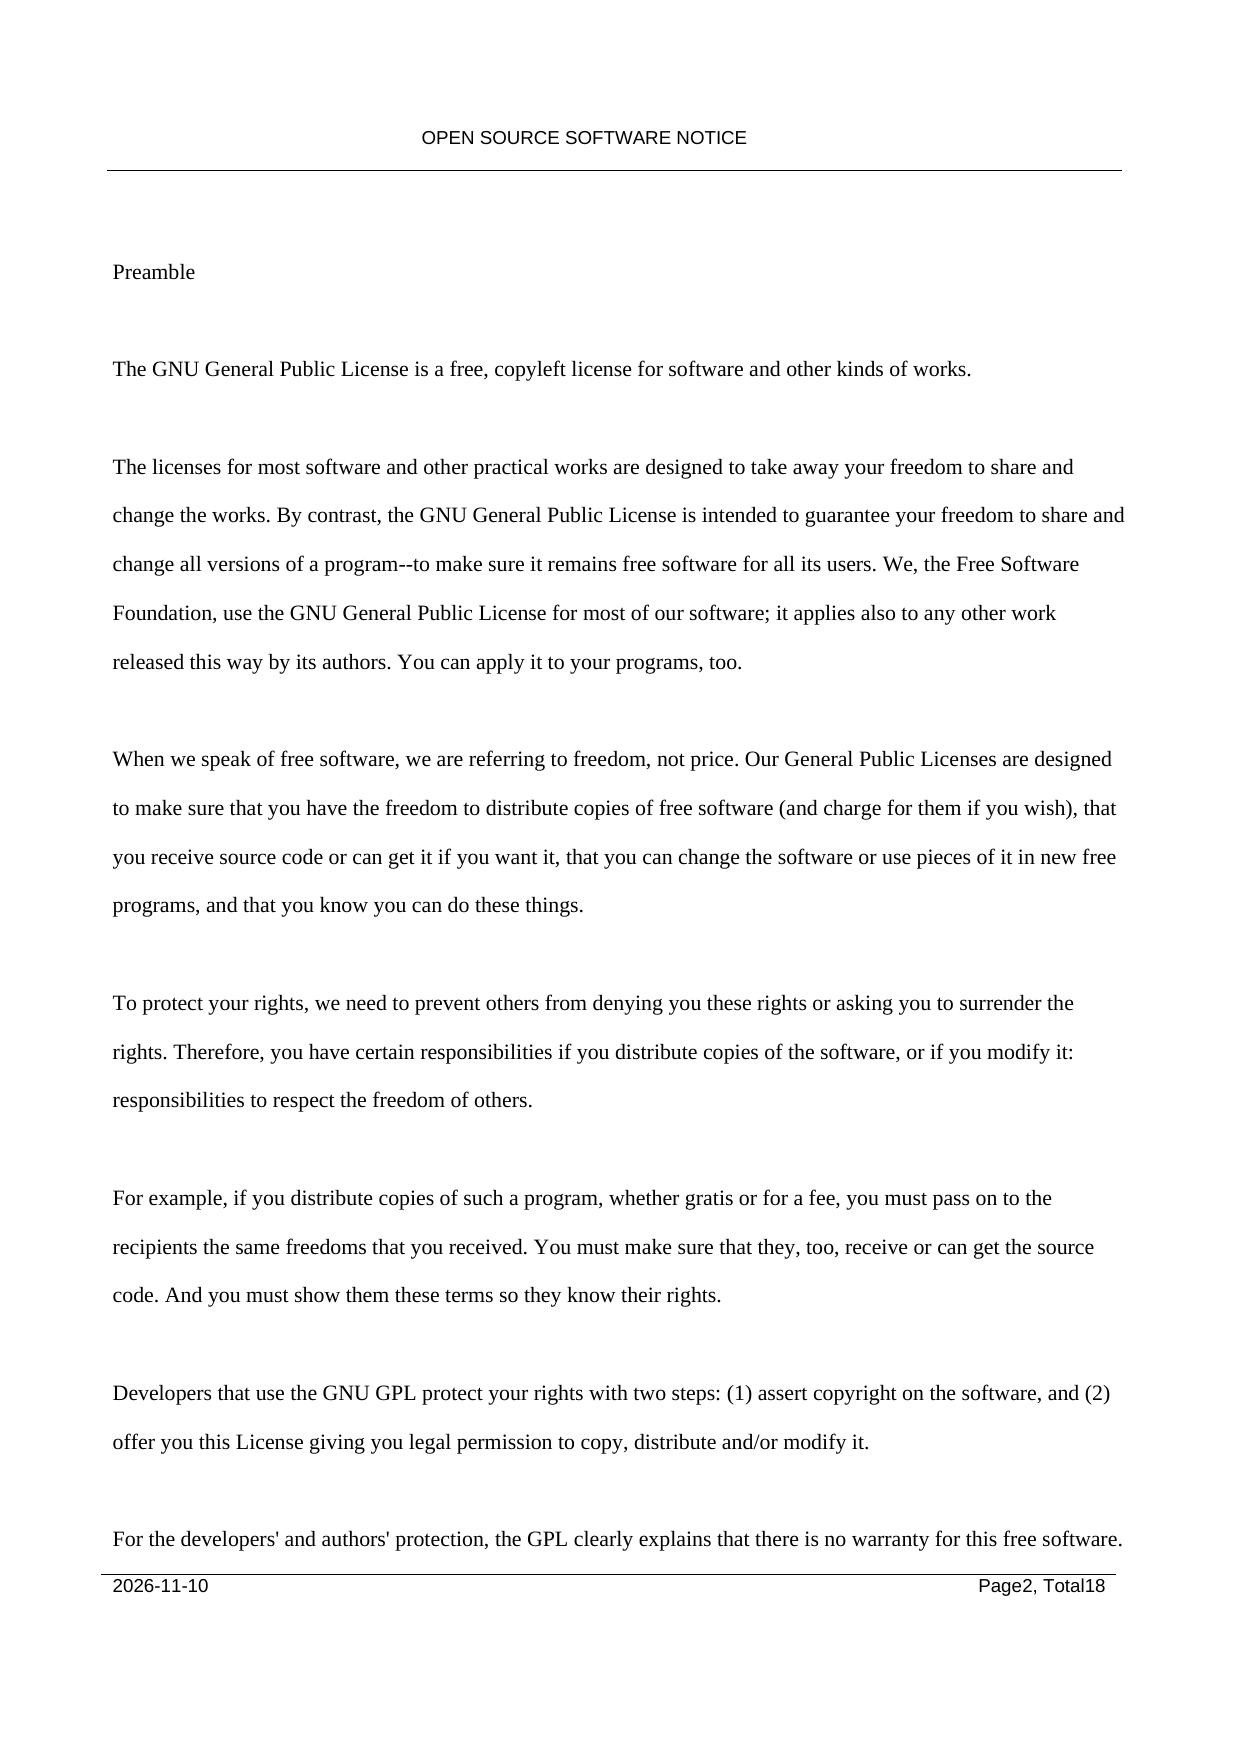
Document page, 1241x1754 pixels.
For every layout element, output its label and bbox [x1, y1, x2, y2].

text [112, 206, 1128, 1555]
